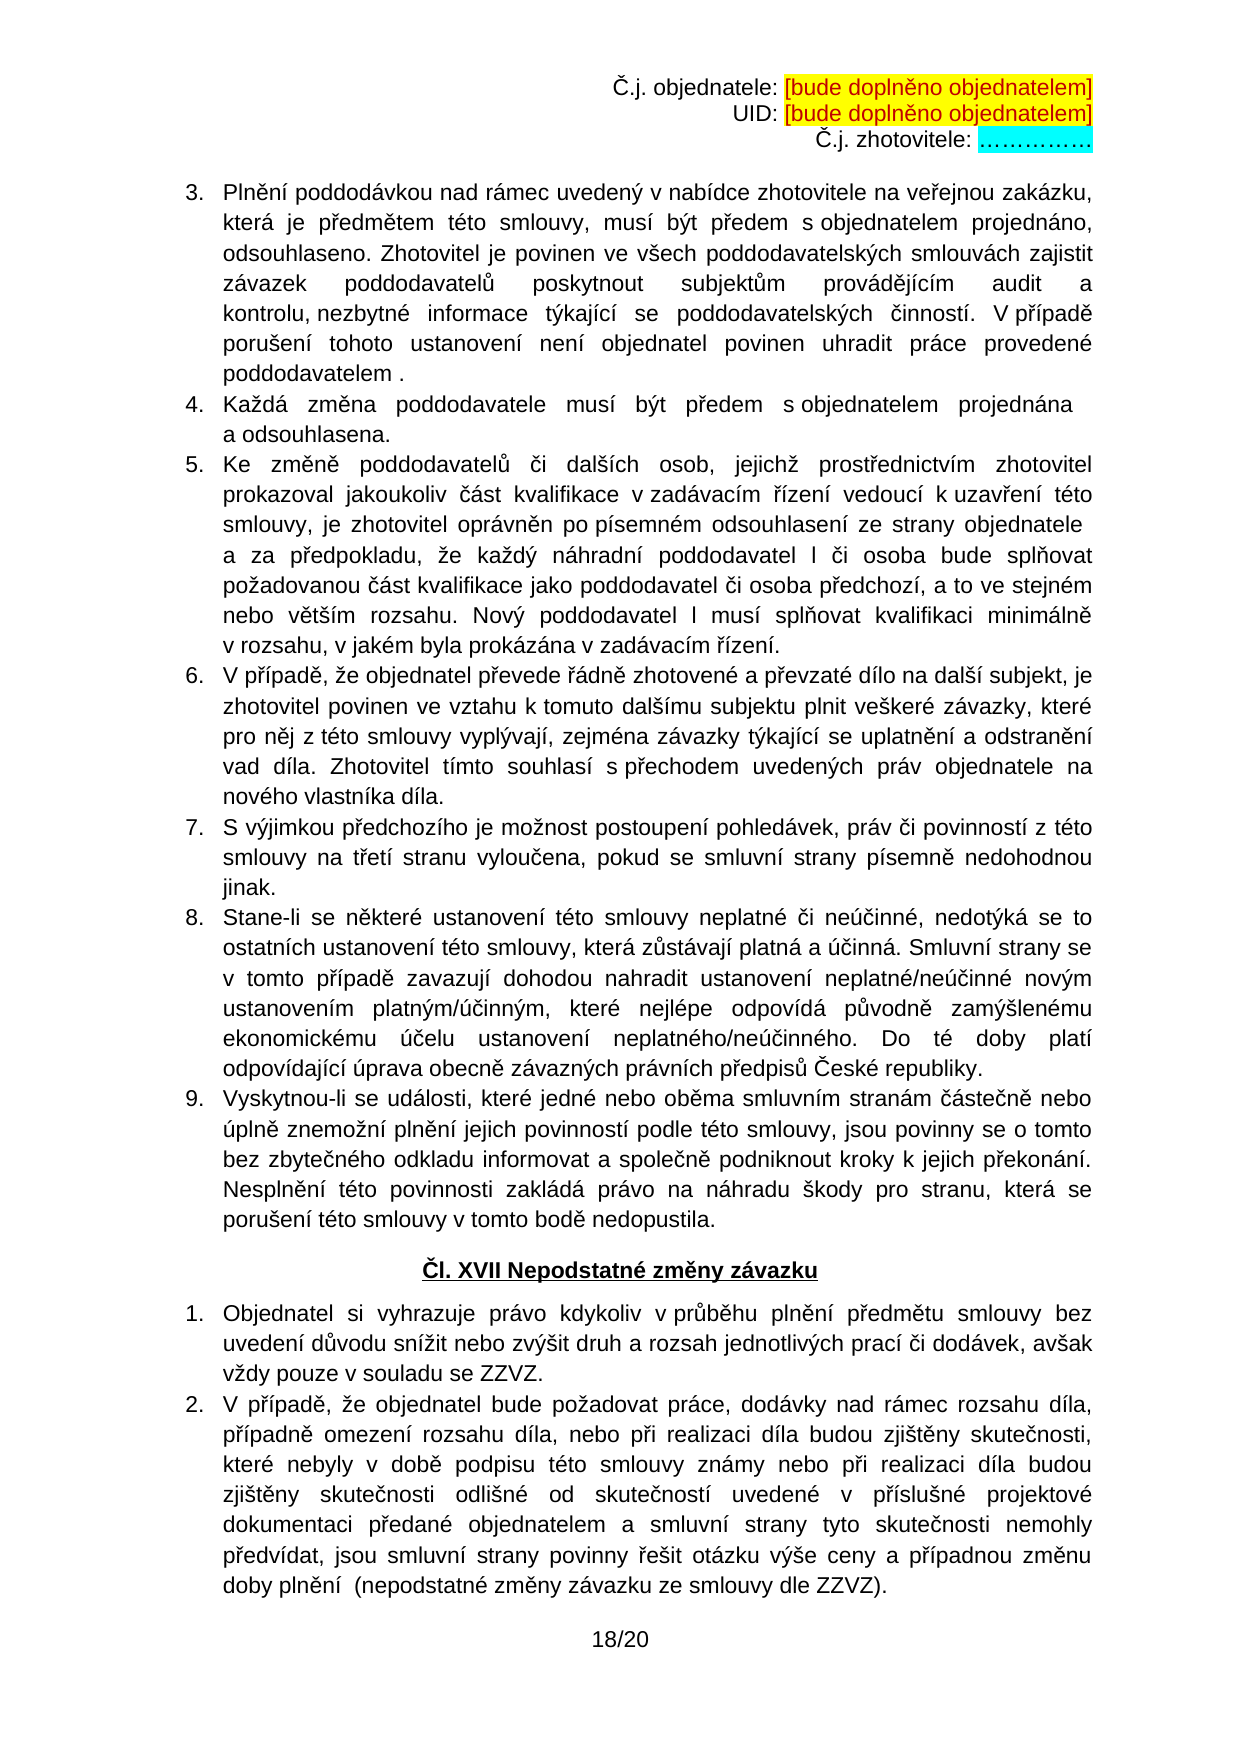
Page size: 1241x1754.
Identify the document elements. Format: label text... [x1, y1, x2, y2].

list S výjimkou předchozího je možnost postoupení pohledávek, práv či povinností z této smlouvy na třetí stranu vyloučena, pokud se smluvní strany písemně nedohodnou jinak. [185, 813, 1093, 900]
list V případě, že objednatel bude požadovat práce, dodávky nad rámec rozsahu díla, případně omezení rozsahu díla, nebo při realizaci díla budou zjištěny skutečnosti, které nebyly v době podpisu této smlouvy známy nebo při realizaci díla budou zjištěny skutečnosti odlišné od skutečností uvedené v příslušné projektové dokumentaci předané objednatelem a smluvní strany tyto skutečnosti nemohly předvídat, jsou smluvní strany povinny řešit otázku výše ceny a případnou změnu doby plnění (nepodstatné změny závazku ze smlouvy dle ZZVZ). [185, 1391, 1093, 1598]
list V případě, že objednatel převede řádně zhotovené a převzaté dílo na další subjekt, je zhotovitel povinen ve vztahu k tomuto dalšímu subjektu plnit veškeré závazky, které pro něj z této smlouvy vyplývají, zejména závazky týkající se uplatnění a odstranění vad díla. Zhotovitel tímto souhlasí s přechodem uvedených práv objednatele na nového vlastníka díla. [185, 662, 1093, 810]
list Objednatel si vyhrazuje právo kdykoliv v průběhu plnění předmětu smlouvy bez uvedení důvodu snížit nebo zvýšit druh a rozsah jednotlivých prací či dodávek, avšak vždy pouze v souladu se ZZVZ. [185, 1300, 1093, 1387]
text Čl. XVII Nepodstatné změny závazku [148, 1257, 1093, 1284]
list Plnění poddodávkou nad rámec uvedený v nabídce zhotovitele na veřejnou zakázku, která je předmětem této smlouvy, musí být předem s objednatelem projednáno, odsouhlaseno. Zhotovitel je povinen ve všech poddodavatelských smlouvách zajistit závazek poddodavatelů poskytnout subjektům provádějícím audit a kontrolu, nezbytné informace týkající se poddodavatelských činností. V případě porušení tohoto ustanovení není objednatel povinen uhradit práce provedené poddodavatelem . [185, 179, 1093, 387]
list Vyskytnou-li se události, které jedné nebo oběma smluvním stranám částečně nebo úplně znemožní plnění jejich povinností podle této smlouvy, jsou povinny se o tomto bez zbytečného odkladu informovat a společně podniknout kroky k jejich překonání. Nesplnění této povinnosti zakládá právo na náhradu škody pro stranu, která se porušení této smlouvy v tomto bodě nedopustila. [185, 1085, 1093, 1233]
list Stane-li se některé ustanovení této smlouvy neplatné či neúčinné, nedotýká se to ostatních ustanovení této smlouvy, která zůstávají platná a účinná. Smluvní strany se v tomto případě zavazují dohodou nahradit ustanovení neplatné/neúčinné novým ustanovením platným/účinným, které nejlépe odpovídá původně zamýšlenému ekonomickému účelu ustanovení neplatného/neúčinného. Do té doby platí odpovídající úprava obecně závazných právních předpisů České republiky. [185, 904, 1093, 1082]
list Každá změna poddodavatele musí být předem s objednatelem projednána a odsouhlasena. [185, 391, 1093, 447]
list Ke změně poddodavatelů či dalších osob, jejichž prostřednictvím zhotovitel prokazoval jakoukoliv část kvalifikace v zadávacím řízení vedoucí k uzavření této smlouvy, je zhotovitel oprávněn po písemném odsouhlasení ze strany objednatele a za předpokladu, že každý náhradní poddodavatel l či osoba bude splňovat požadovanou část kvalifikace jako poddodavatel či osoba předchozí, a to ve stejném nebo větším rozsahu. Nový poddodavatel l musí splňovat kvalifikaci minimálně v rozsahu, v jakém byla prokázána v zadávacím řízení. [185, 451, 1093, 659]
